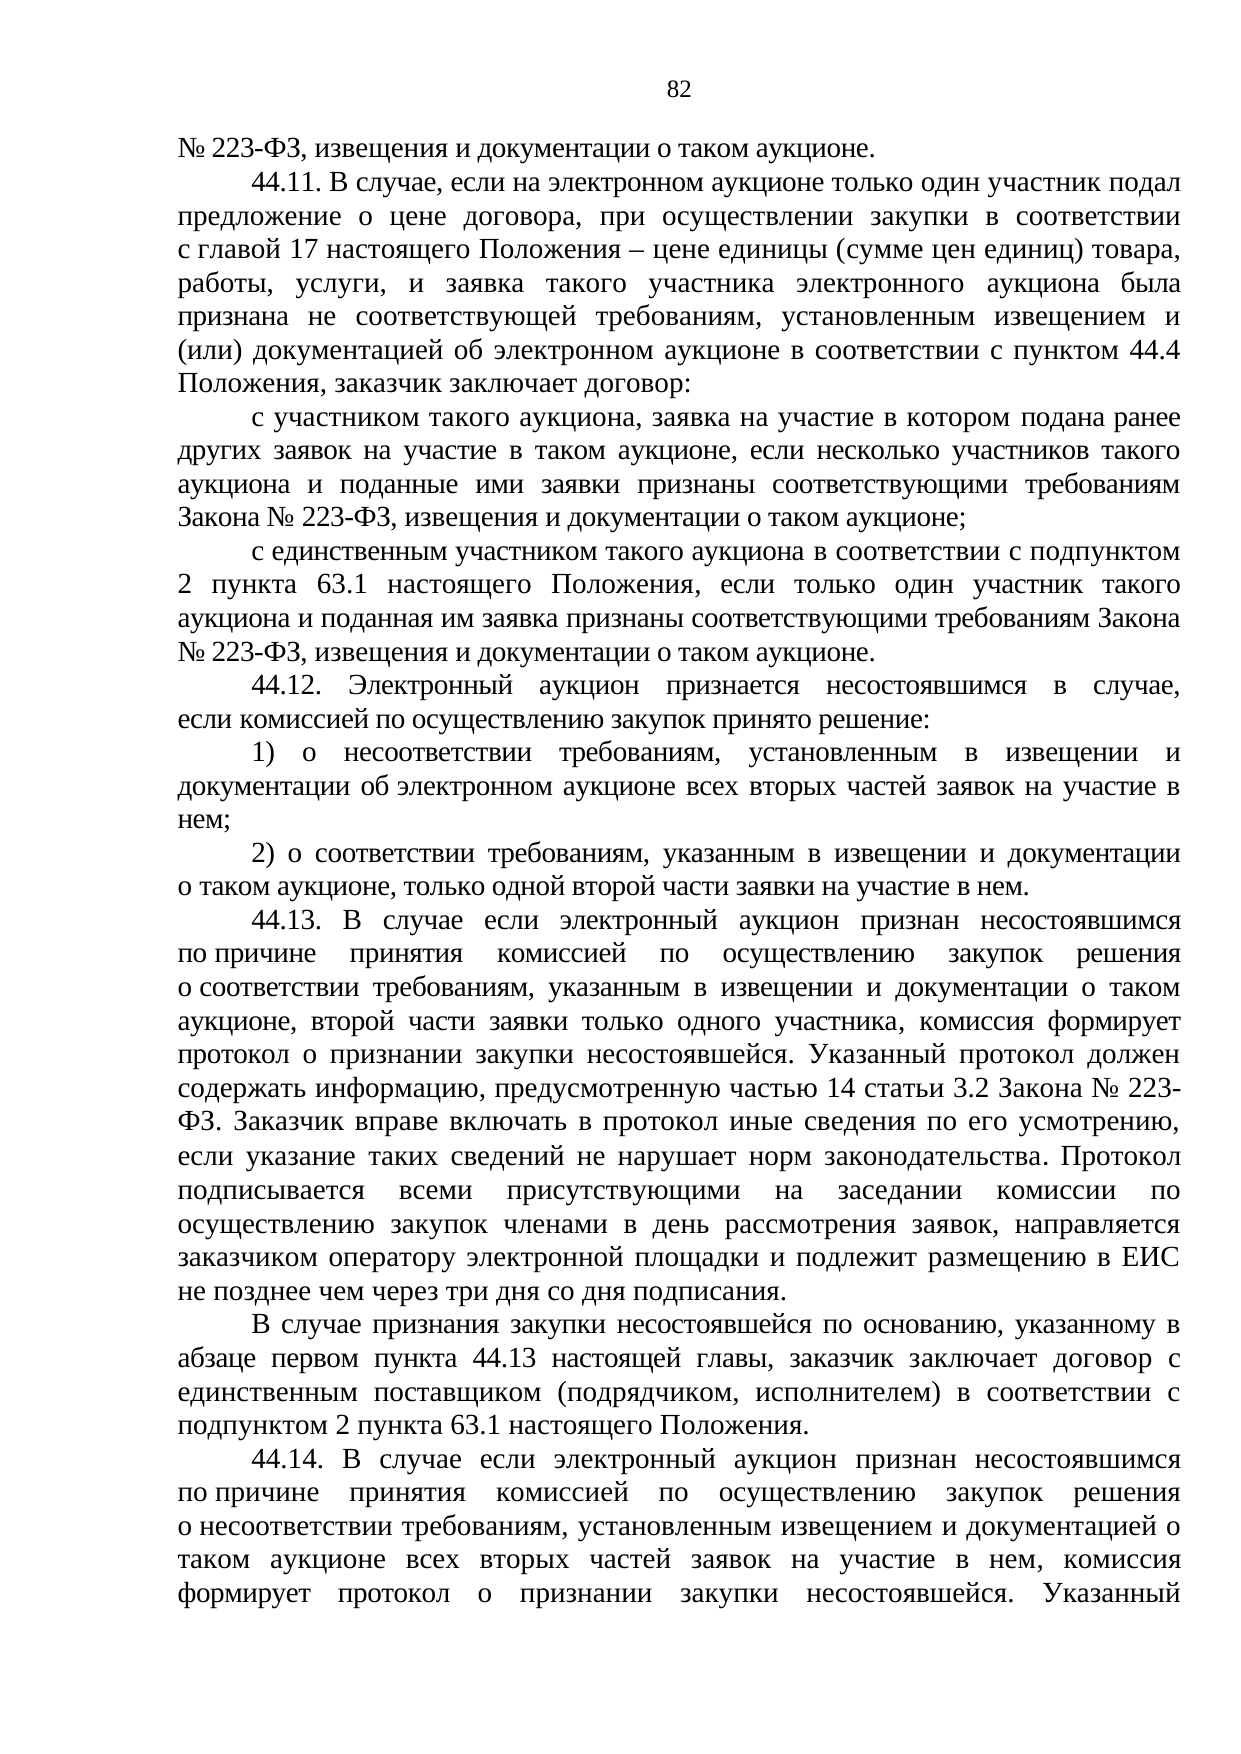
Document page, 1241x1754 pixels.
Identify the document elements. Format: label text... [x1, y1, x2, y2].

text 1) о несоответствии требованиям, установленным в извещении и документации об электронном аукционе всех вторых частей заявок на участие в нем; [177, 734, 1181, 835]
text В случае признания закупки несостоявшейся по основанию, указанному в абзаце первом пункта 44.13 настоящей главы, заказчик заключает договор с единственным поставщиком (подрядчиком, исполнителем) в соответствии с подпунктом 2 пункта 63.1 настоящего Положения. [177, 1307, 1181, 1441]
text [177, 1441, 1181, 1608]
text 44.11. В случае, если на электронном аукционе только один участник подал предложение о цене договора, при осуществлении закупки в соответствии с главой 17 настоящего Положения – цене единицы (сумме цен единиц) товара, работы, услуги, и заявка такого участника электронного аукциона была признана не соответствующей требованиям, установленным извещением и (или) документацией об электронном аукционе в соответствии с пунктом 44.4 Положения, заказчик заключает договор: [177, 164, 1181, 399]
text 2) о соответствии требованиям, указанным в извещении и документации о таком аукционе, только одной второй части заявки на участие в нем. [177, 835, 1181, 902]
text 44.13. В случае если электронный аукцион признан несостоявшимся по причине принятия комиссией по осуществлению закупок решения о соответствии требованиям, указанным в извещении и документации о таком аукционе, второй части заявки только одного участника, комиссия формирует протокол о признании закупки несостоявшейся. Указанный протокол должен содержать информацию, предусмотренную частью 14 статьи 3.2 Закона № 223-ФЗ. Заказчик вправе включать в протокол иные сведения по его усмотрению, если указание таких сведений не нарушает норм законодательства. Протокол подписывается всеми присутствующими на заседании комиссии по осуществлению закупок членами в день рассмотрения заявок, направляется заказчиком оператору электронной площадки и подлежит размещению в ЕИС не позднее чем через три дня со дня подписания. [177, 902, 1181, 1307]
text 44.12. Электронный аукцион признается несостоявшимся в случае, если комиссией по осуществлению закупок принято решение: [177, 667, 1181, 734]
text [177, 131, 1181, 164]
